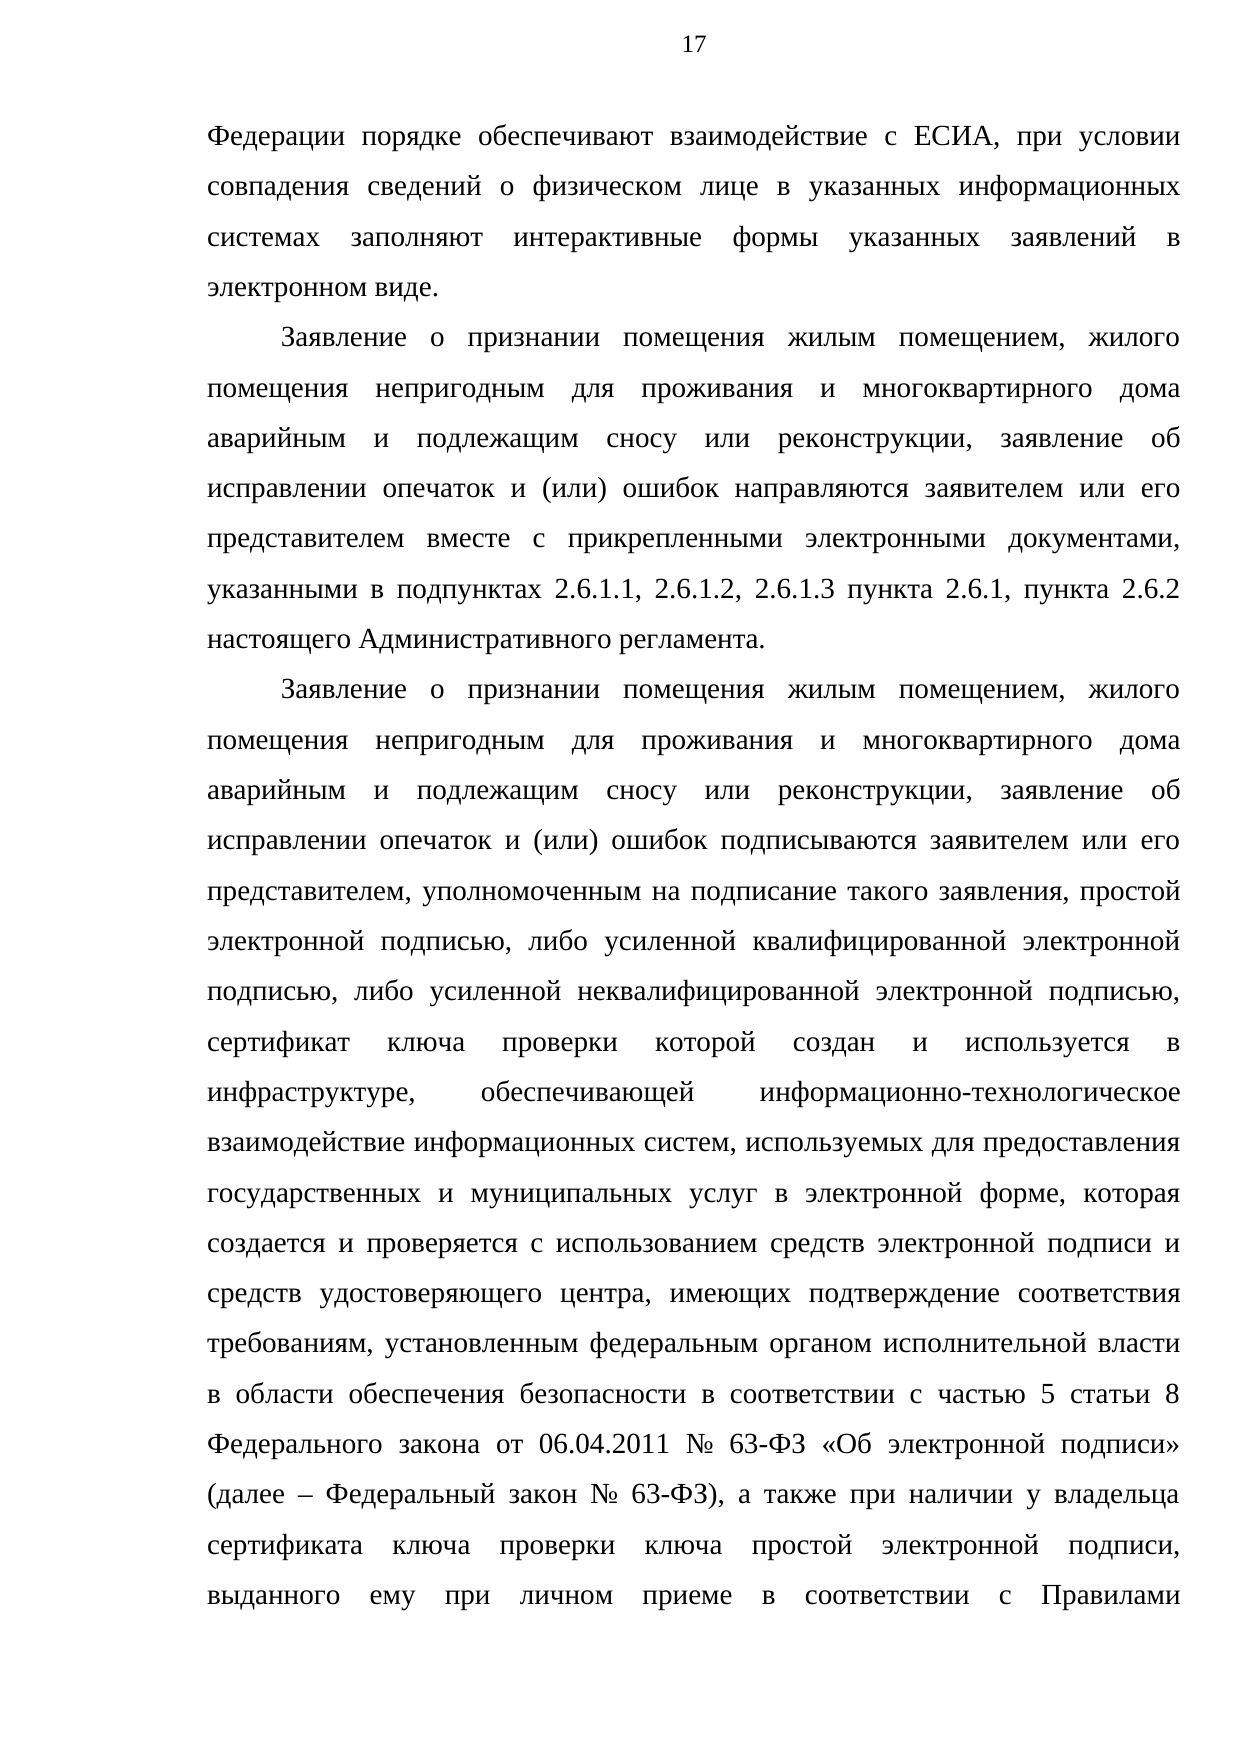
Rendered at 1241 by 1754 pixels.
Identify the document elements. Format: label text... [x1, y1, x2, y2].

text Заявление о признании помещения жилым помещением, жилого помещения непригодным для проживания и многоквартирного дома аварийным и подлежащим сносу или реконструкции, заявление об исправлении опечаток и (или) ошибок направляются заявителем или его представителем вместе с прикрепленными электронными документами, указанными в подпунктах 2.6.1.1, 2.6.1.2, 2.6.1.3 пункта 2.6.1, пункта 2.6.2 настоящего Административного регламента. [207, 319, 1181, 655]
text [207, 118, 1181, 303]
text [207, 672, 1181, 1611]
